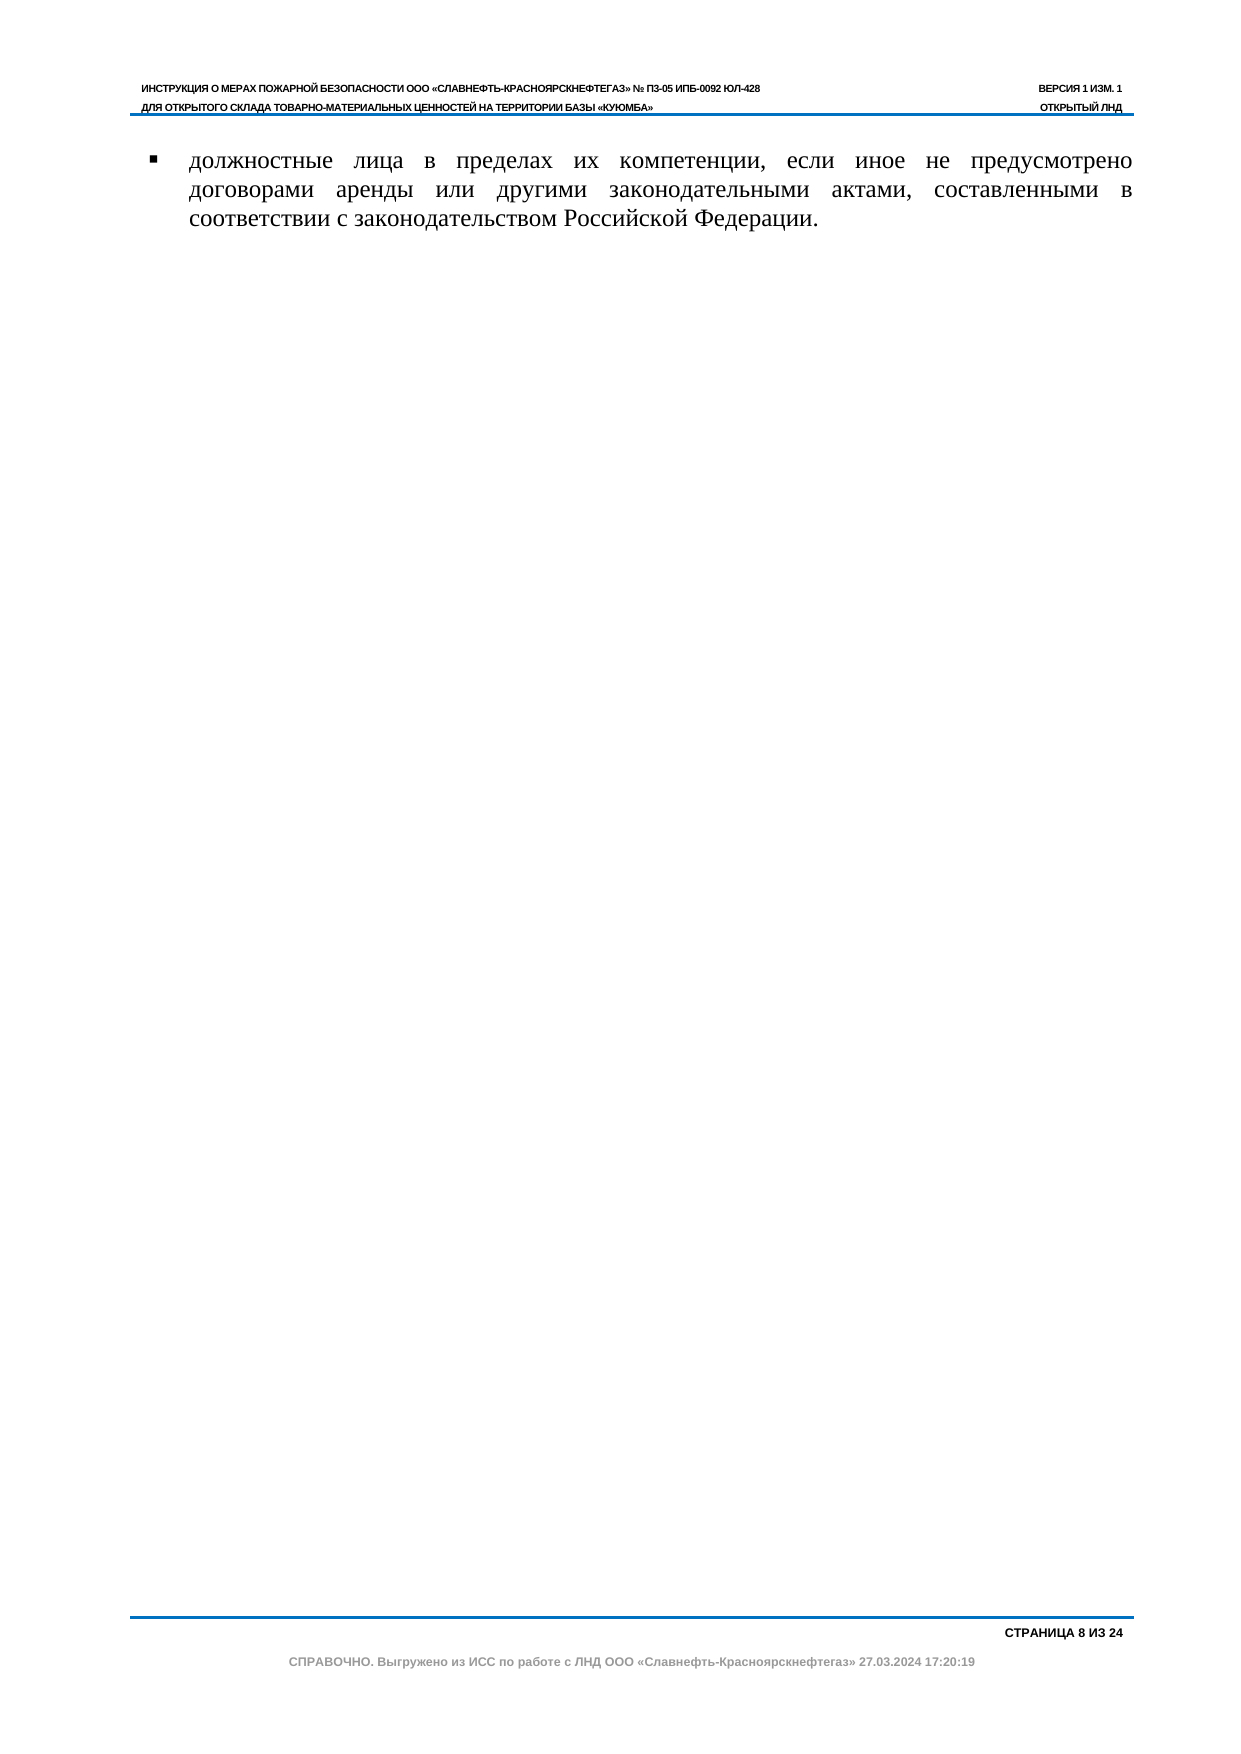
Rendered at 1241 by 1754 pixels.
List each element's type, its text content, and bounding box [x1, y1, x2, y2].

list должностные лица в пределах их компетенции, если иное не предусмотрено договорами аренды или другими законодательными актами, составленными в соответствии с законодательством Российской Федерации. [148, 145, 1134, 231]
